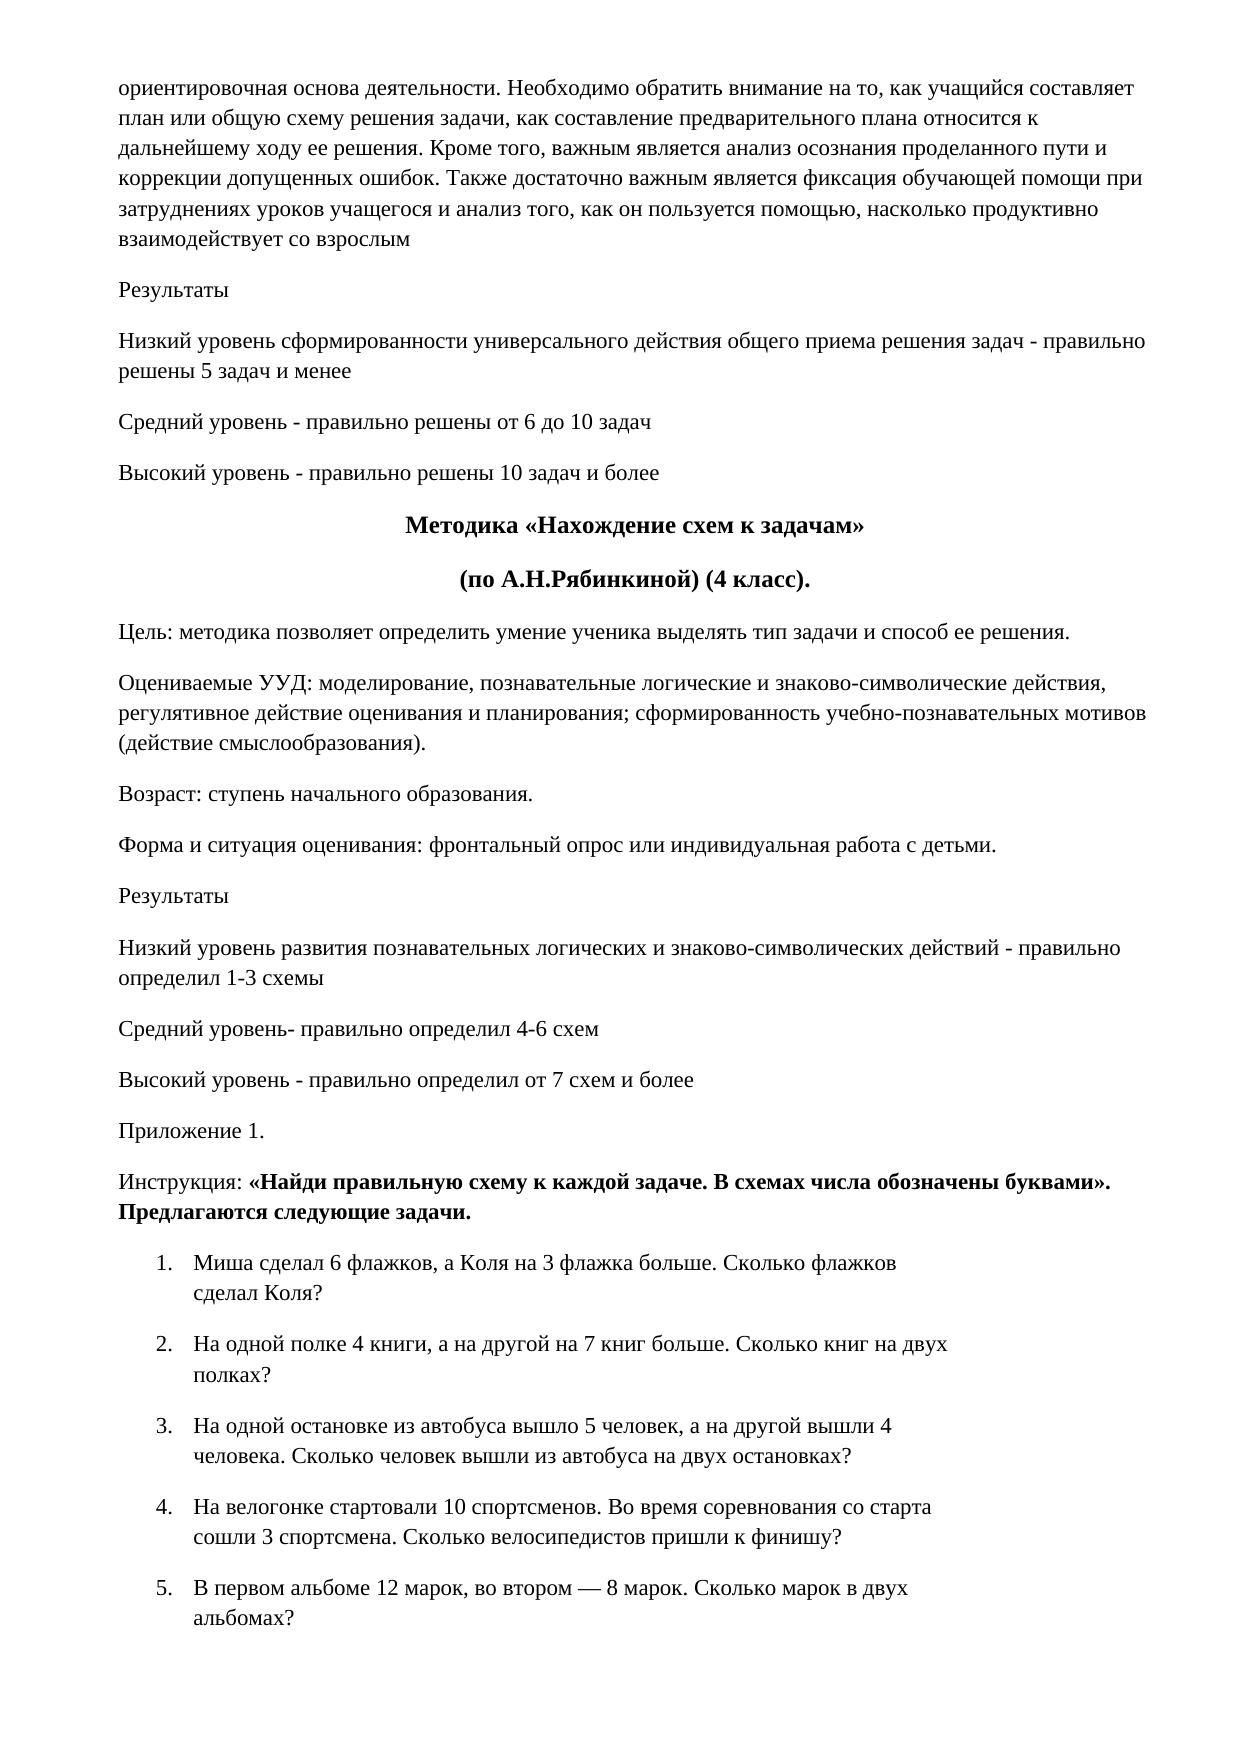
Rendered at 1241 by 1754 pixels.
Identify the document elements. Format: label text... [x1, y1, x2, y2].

text Цель: методика позволяет определить умение ученика выделять тип задачи и способ ее решения. [118, 618, 1152, 644]
text Средний уровень - правильно решены от 6 до 10 задач [118, 408, 1152, 434]
text Низкий уровень развития познавательных логических и знаково-символических действий - правильно определил 1-3 схемы [118, 934, 1152, 990]
list В первом альбоме 12 марок, во втором — 8 марок. Сколько марок в двух альбомах? [156, 1574, 1152, 1631]
list На одной остановке из автобуса вышло 5 человек, а на другой вышли 4 человека. Сколько человек вышли из автобуса на двух остановках? [156, 1412, 1152, 1468]
text Средний уровень- правильно определил 4-6 схем [118, 1015, 1152, 1041]
text Высокий уровень - правильно определил от 7 схем и более [118, 1066, 1152, 1092]
text Приложение 1. [118, 1117, 1152, 1143]
text Результаты [118, 276, 1152, 302]
text Оцениваемые УУД: моделирование, познавательные логические и знаково-символические действия, регулятивное действие оценивания и планирования; сформированность учебно-познавательных мотивов (действие смыслообразования). [118, 669, 1152, 756]
text Инструкция: «Найди правильную схему к каждой задаче. В схемах числа обозначены буквами». Предлагаются следующие задачи. [118, 1168, 1152, 1224]
text Результаты [118, 883, 1152, 909]
text Форма и ситуация оценивания: фронтальный опрос или индивидуальная работа с детьми. [118, 832, 1152, 858]
text Методика «Нахождение схем к задачам» [118, 510, 1152, 539]
text Высокий уровень - правильно решены 10 задач и более [118, 459, 1152, 486]
text Низкий уровень сформированности универсального действия общего приема решения задач - правильно решены 5 задач и менее [118, 327, 1152, 383]
text Возраст: ступень начального образования. [118, 781, 1152, 807]
list На одной полке 4 книги, а на другой на 7 книг больше. Сколько книг на двух полках? [156, 1331, 1152, 1387]
list Миша сделал 6 флажков, а Коля на 3 флажка больше. Сколько флажков сделал Коля? [156, 1249, 1152, 1306]
list На велогонке стартовали 10 спортсменов. Во время соревнования со старта сошли 3 спортсмена. Сколько велосипедистов пришли к финишу? [156, 1493, 1152, 1549]
text (по А.Н.Рябинкиной) (4 класс). [118, 564, 1152, 593]
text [118, 74, 1152, 251]
